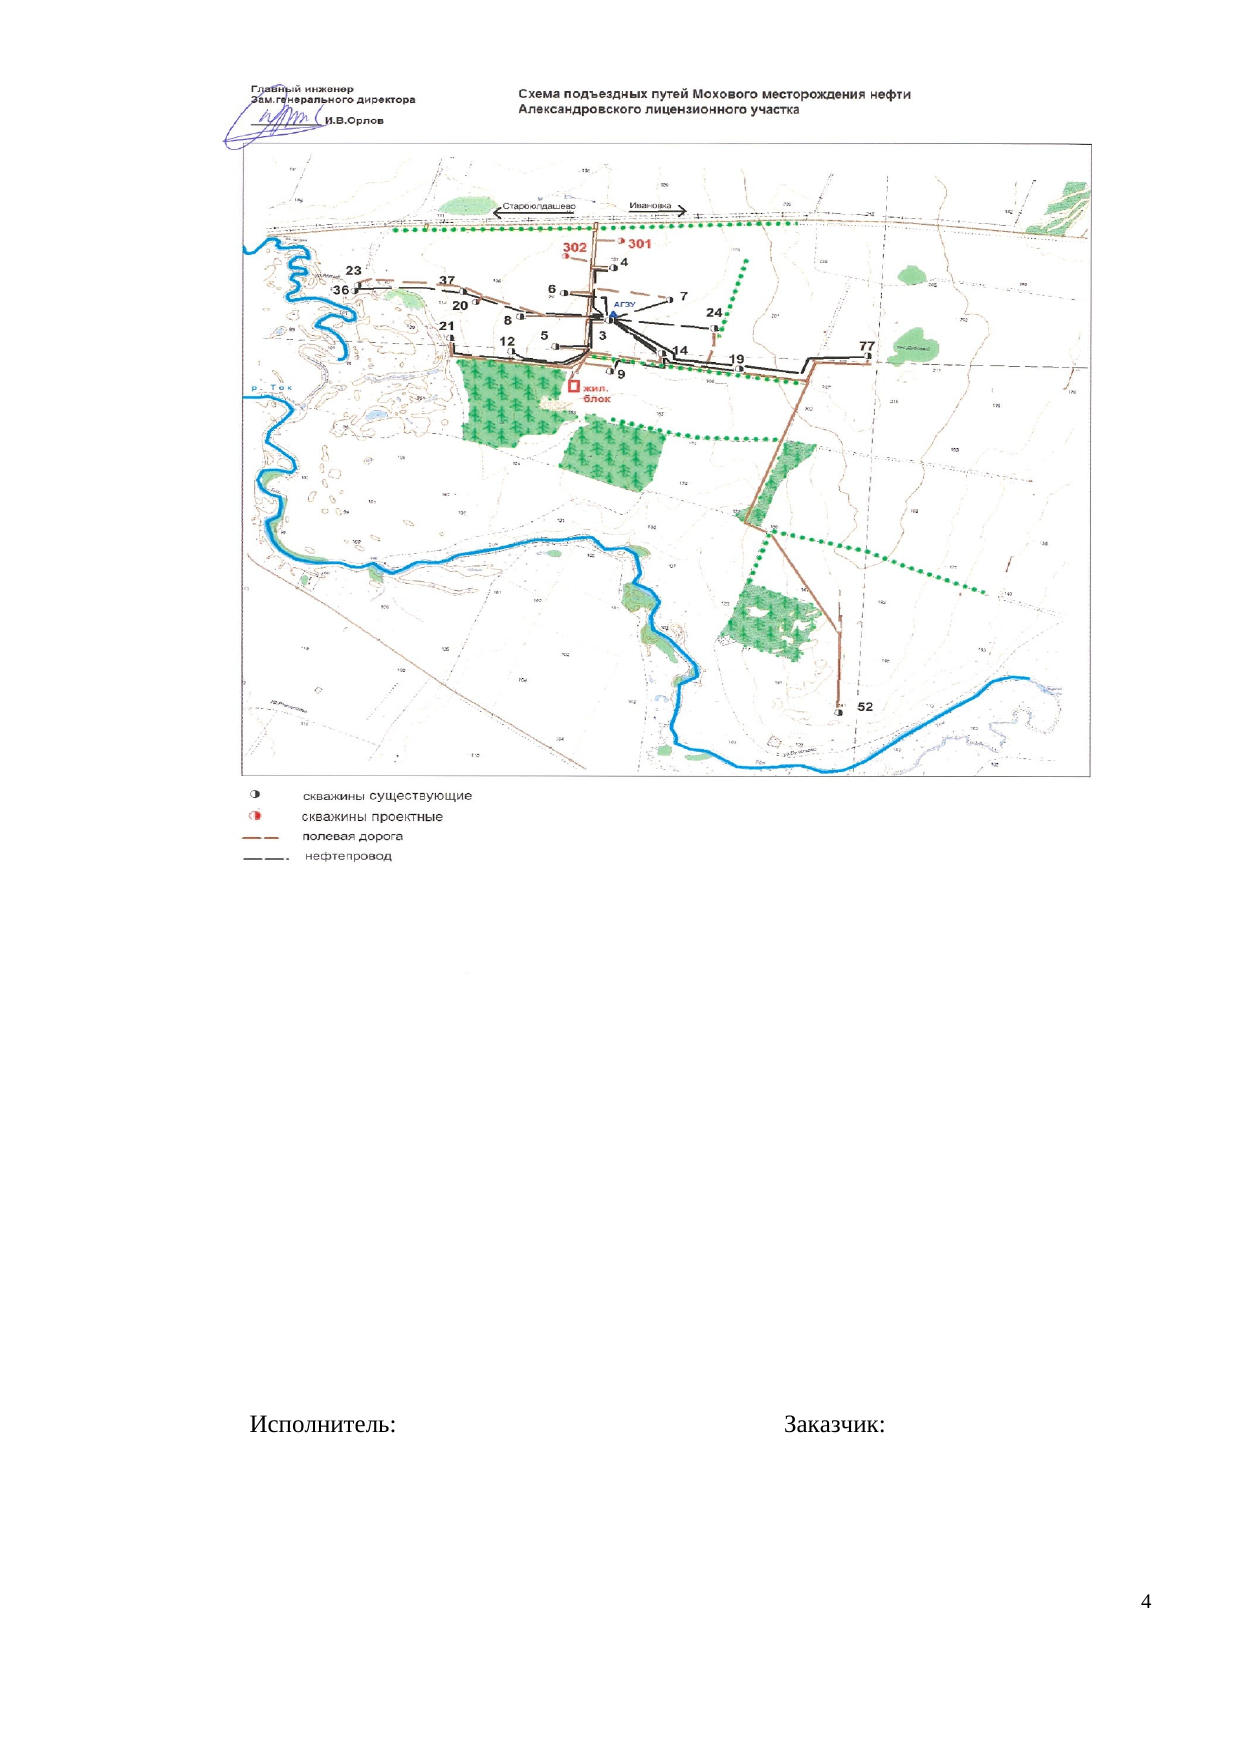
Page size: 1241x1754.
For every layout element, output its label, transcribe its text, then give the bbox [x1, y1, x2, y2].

text 4 [177, 1589, 1152, 1613]
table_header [176, 59, 1240, 1438]
picture [186, 59, 1161, 1180]
